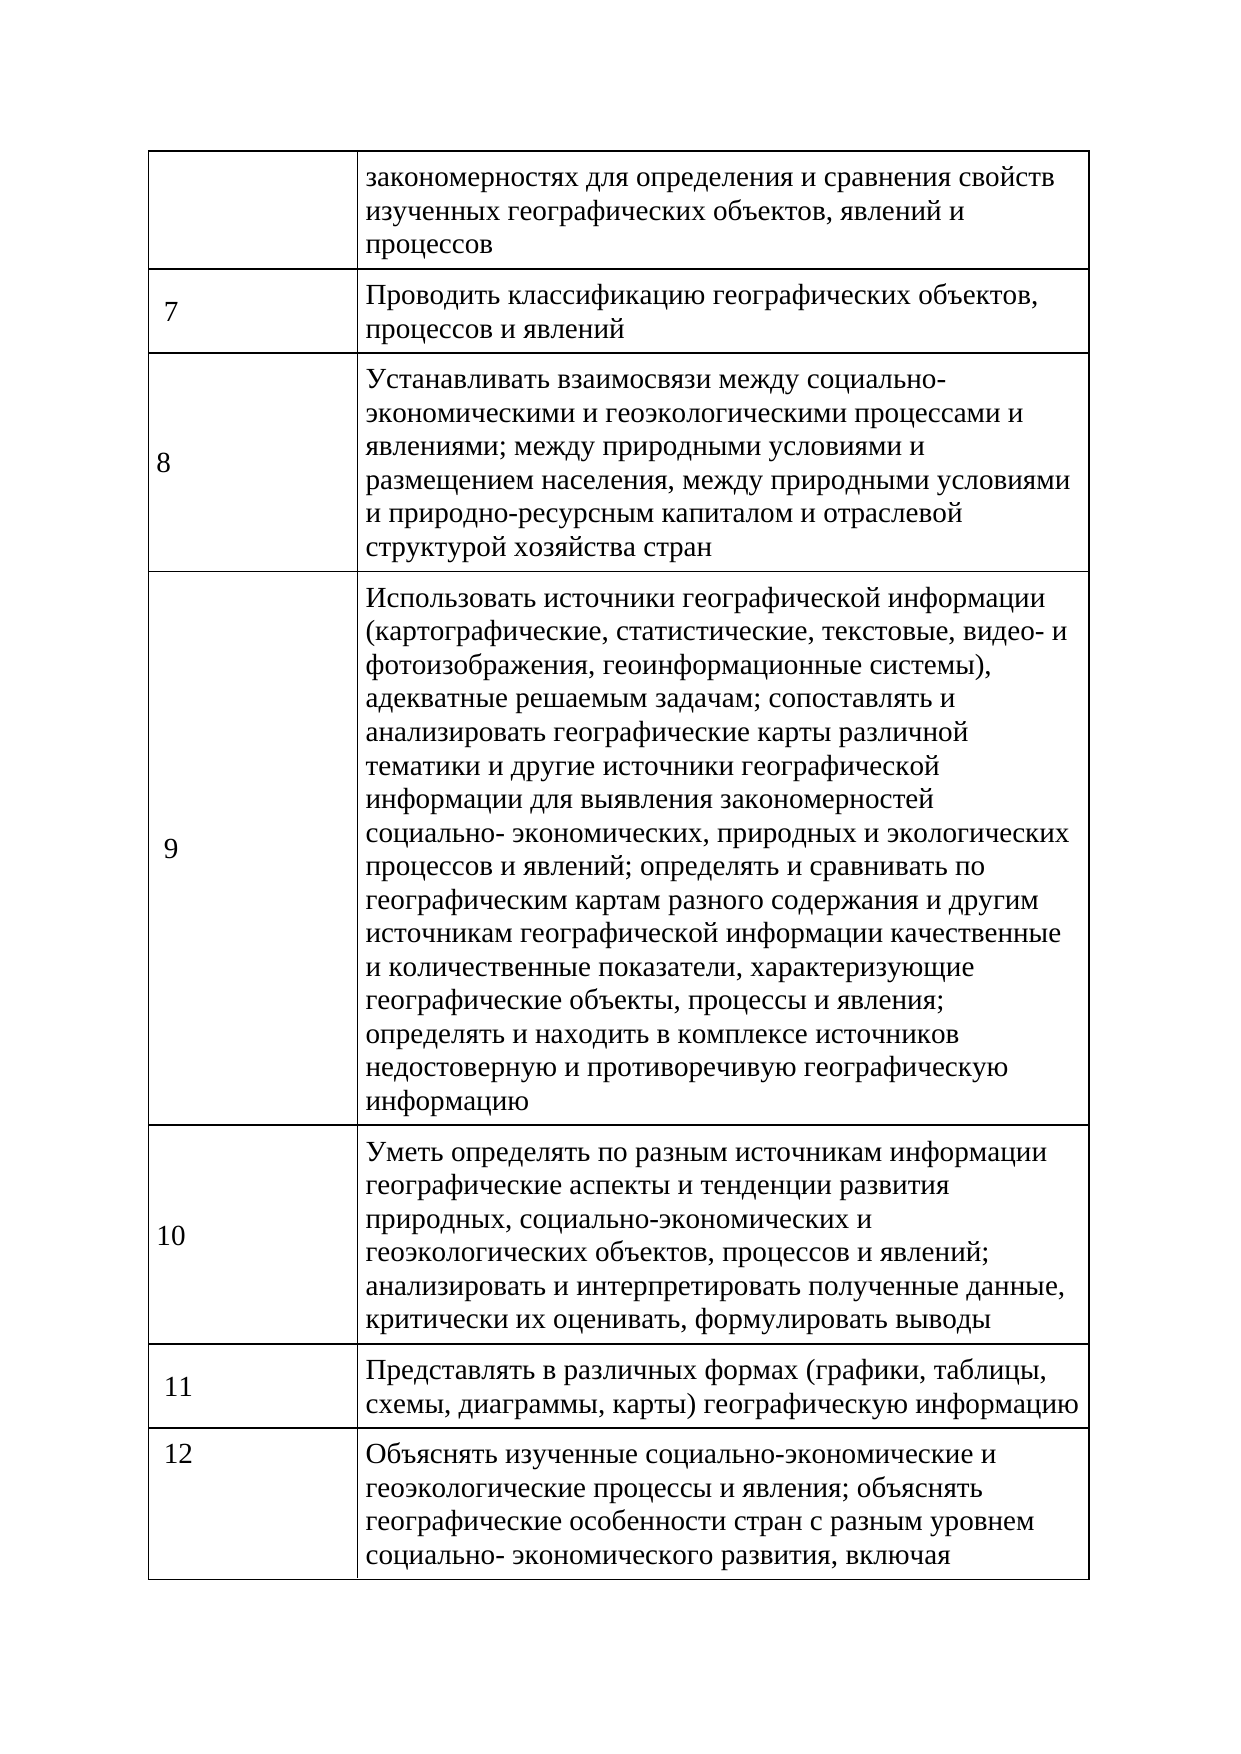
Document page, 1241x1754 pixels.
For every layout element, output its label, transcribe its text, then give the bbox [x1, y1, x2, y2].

table_cell Использовать источники географической информации (картографические, статистические, текстовые, видео- и фотоизображения, геоинформационные системы), адекватные решаемым задачам; сопоставлять и анализировать географические карты различной тематики и другие источники географической информации для выявления закономерностей социально- экономических, природных и экологических процессов и явлений; определять и сравнивать по географическим картам разного содержания и другим источникам географической информации качественные и количественные показатели, характеризующие географические объекты, процессы и явления; определять и находить в комплексе источников недостоверную и противоречивую географическую информацию [358, 572, 1088, 1124]
table_cell 10 [149, 1126, 357, 1343]
table_cell Проводить классификацию географических объектов, процессов и явлений [358, 270, 1088, 352]
table_cell Представлять в различных формах (графики, таблицы, схемы, диаграммы, карты) географическую информацию [358, 1345, 1088, 1427]
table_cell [358, 1429, 1088, 1578]
table_cell 11 [149, 1345, 357, 1427]
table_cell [358, 152, 1088, 268]
table_cell Устанавливать взаимосвязи между социально-экономическими и геоэкологическими процессами и явлениями; между природными условиями и размещением населения, между природными условиями и природно-ресурсным капиталом и отраслевой структурой хозяйства стран [358, 354, 1088, 571]
table_cell 7 [149, 270, 357, 352]
table_cell 9 [149, 572, 357, 1124]
table_cell 8 [149, 354, 357, 571]
table_cell 6 [149, 152, 357, 268]
table_cell 12 [149, 1429, 357, 1578]
table_cell Уметь определять по разным источникам информации географические аспекты и тенденции развития природных, социально-экономических и геоэкологических объектов, процессов и явлений; анализировать и интерпретировать полученные данные, критически их оценивать, формулировать выводы [358, 1126, 1088, 1343]
